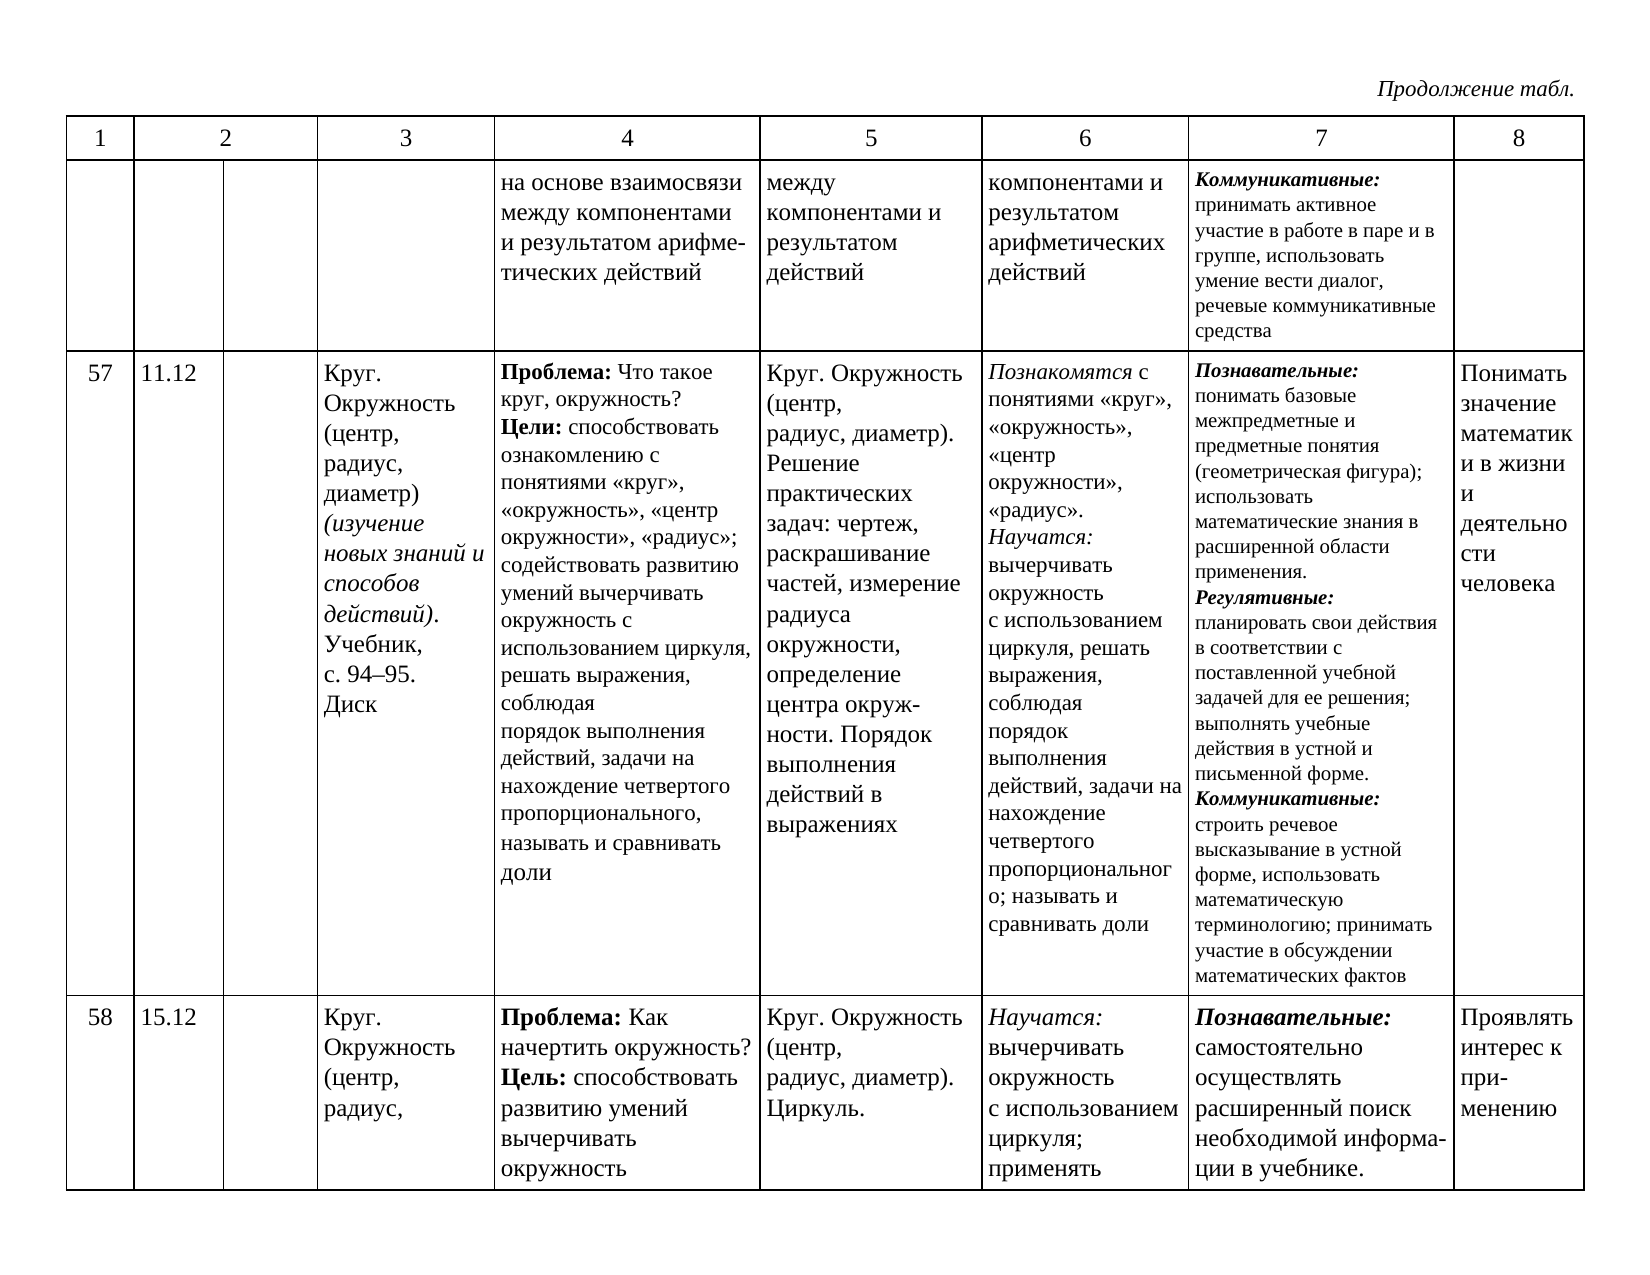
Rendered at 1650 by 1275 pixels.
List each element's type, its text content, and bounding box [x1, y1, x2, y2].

text Продолжение табл. [75, 75, 1575, 101]
table_cell Проблема: Что такое круг, окружность? Цели: способствовать ознакомлению с понятиями «круг», «окружность», «центр окружности», «радиус»; содействовать развитию умений вычерчивать окружность с использованием циркуля, решать выражения, соблюдая порядок выполнения действий, задачи на нахождение четвертого пропорционального, называть и сравнивать доли [495, 352, 759, 994]
table_cell компонентами и результатом арифметических действий [983, 161, 1188, 350]
table_cell Научатся: вычерчивать окружность с использованием циркуля; применять [983, 996, 1188, 1189]
table_header 4 [495, 117, 759, 159]
table_header 5 [761, 117, 981, 159]
table_cell Круг. Окружность (центр, радиус, диаметр). Циркуль. [761, 996, 981, 1189]
table_cell между компонентами и результатом действий [761, 161, 981, 350]
table_cell Понимать значение математики в жизни и деятельности человека [1455, 352, 1583, 994]
table_cell Круг. Окружность (центр, радиус, [318, 996, 494, 1189]
table_header 1 [67, 117, 133, 159]
table_header 6 [983, 117, 1188, 159]
table_cell 57 [67, 352, 133, 994]
table_cell [135, 161, 223, 350]
table_header 2 [135, 117, 317, 159]
table_cell Познавательные: понимать базовые межпредметные и предметные понятия (геометрическая фигура); использовать математические знания в расширенной области применения. Регулятивные: планировать свои действия в соответствии с поставленной учебной задачей для ее решения; выполнять учебные действия в устной и письменной форме. Коммуникативные: строить речевое высказывание в устной форме, использовать математическую терминологию; принимать участие в обсуждении математических фактов [1189, 352, 1453, 994]
table_cell [224, 352, 317, 994]
table_cell на основе взаимосвязи между компонентами и результатом арифме-тических действий [495, 161, 759, 350]
table_cell [224, 996, 317, 1189]
table_cell Круг. Окружность (центр, радиус, диаметр). Решение практических задач: чертеж, раскрашивание частей, измерение радиуса окружности, определение центра окруж-ности. Порядок выполнения действий в выражениях [761, 352, 981, 994]
table_cell Познавательные: самостоятельно осуществлять расширенный поиск необходимой информа-ции в учебнике. [1189, 996, 1453, 1189]
table_header 3 [318, 117, 494, 159]
table_cell [318, 161, 494, 350]
table_cell [67, 161, 133, 350]
table_cell Познакомятся с понятиями «круг», «окружность», «центр окружности», «радиус». Научатся: вычерчивать окружность с использованием циркуля, решать выражения, соблюдая порядок выполнения действий, задачи на нахождение четвертого пропорционального; называть и сравнивать доли [983, 352, 1188, 994]
table_cell [224, 161, 317, 350]
table_cell Проявлять интерес к при-менению [1455, 996, 1583, 1189]
table_cell Проблема: Как начертить окружность? Цель: способствовать развитию умений вычерчивать окружность [495, 996, 759, 1189]
table_header 7 [1189, 117, 1453, 159]
table_cell 11.12 [135, 352, 223, 994]
table_header 8 [1455, 117, 1583, 159]
table_cell 15.12 [135, 996, 223, 1189]
table_cell [1455, 161, 1583, 350]
table_cell Круг. Окружность (центр, радиус, диаметр) (изучение новых знаний и способов действий). Учебник, с. 94–95. Диск [318, 352, 494, 994]
table_cell Коммуникативные: принимать активное участие в работе в паре и в группе, использовать умение вести диалог, речевые коммуникативные средства [1189, 161, 1453, 350]
table_cell 58 [67, 996, 133, 1189]
